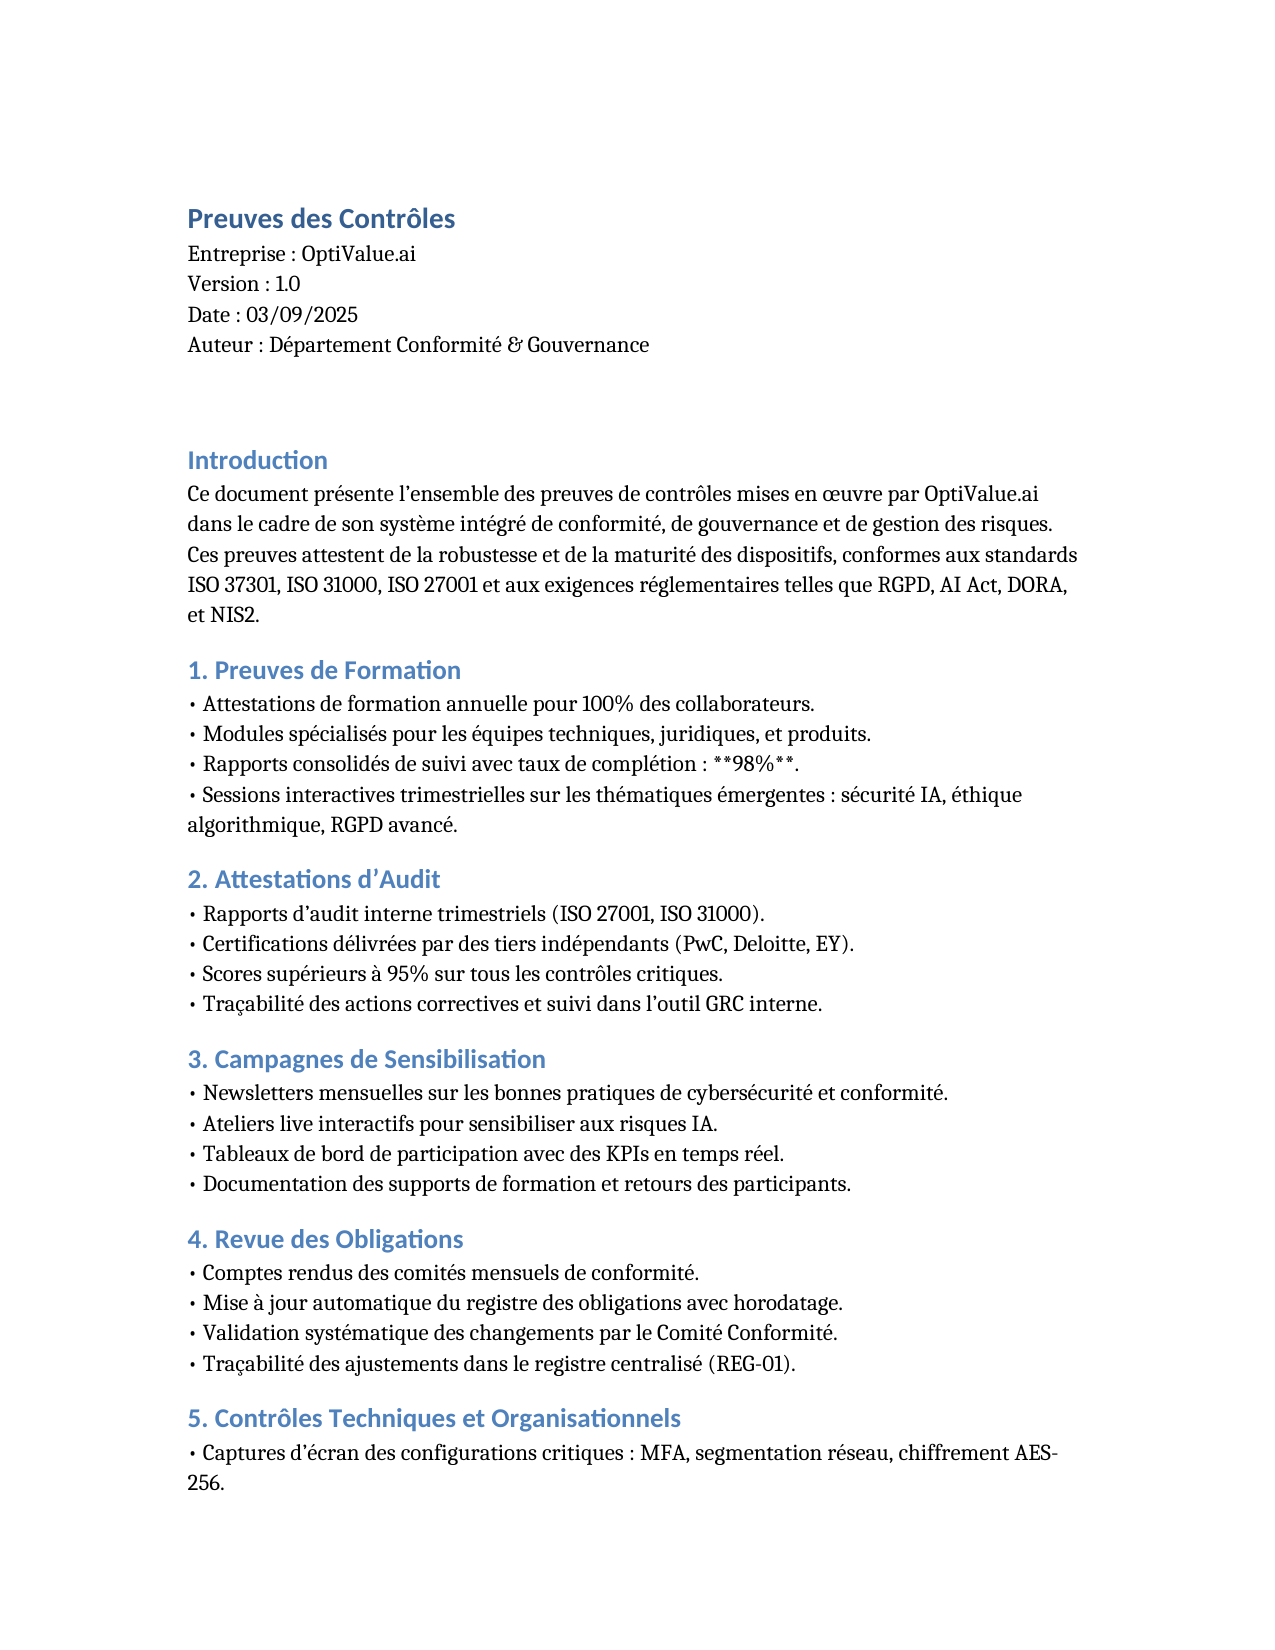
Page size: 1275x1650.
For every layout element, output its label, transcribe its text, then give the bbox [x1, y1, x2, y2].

text • Comptes rendus des comités mensuels de conformité. • Mise à jour automatique du registre des obligations avec horodatage. • Validation systématique des changements par le Comité Conformité. • Traçabilité des ajustements dans le registre centralisé (REG-01). [187, 1260, 1087, 1377]
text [187, 1439, 1087, 1496]
subtitle Introduction [187, 443, 1087, 476]
text • Newsletters mensuelles sur les bonnes pratiques de cybersécurité et conformité. • Ateliers live interactifs pour sensibiliser aux risques IA. • Tableaux de bord de participation avec des KPIs en temps réel. • Documentation des supports de formation et retours des participants. [187, 1080, 1087, 1197]
subtitle 4. Revue des Obligations [187, 1222, 1087, 1255]
text Entreprise : OptiValue.ai Version : 1.0 Date : 03/09/2025 Auteur : Département Conformité & Gouvernance [187, 241, 1087, 418]
subtitle 5. Contrôles Techniques et Organisationnels [187, 1401, 1087, 1434]
subtitle 1. Preuves de Formation [187, 653, 1087, 686]
text Ce document présente l’ensemble des preuves de contrôles mises en œuvre par OptiValue.ai dans le cadre de son système intégré de conformité, de gouvernance et de gestion des risques. Ces preuves attestent de la robustesse et de la maturité des dispositifs, conformes aux standards ISO 37301, ISO 31000, ISO 27001 et aux exigences réglementaires telles que RGPD, AI Act, DORA, et NIS2. [187, 481, 1087, 628]
text • Attestations de formation annuelle pour 100% des collaborateurs. • Modules spécialisés pour les équipes techniques, juridiques, et produits. • Rapports consolidés de suivi avec taux de complétion : **98%**. • Sessions interactives trimestrielles sur les thématiques émergentes : sécurité IA, éthique algorithmique, RGPD avancé. [187, 691, 1087, 838]
subtitle 3. Campagnes de Sensibilisation [187, 1042, 1087, 1075]
subtitle 2. Attestations d’Audit [187, 863, 1087, 896]
subtitle Preuves des Contrôles [187, 200, 1087, 236]
text • Rapports d’audit interne trimestriels (ISO 27001, ISO 31000). • Certifications délivrées par des tiers indépendants (PwC, Deloitte, EY). • Scores supérieurs à 95% sur tous les contrôles critiques. • Traçabilité des actions correctives et suivi dans l’outil GRC interne. [187, 901, 1087, 1017]
